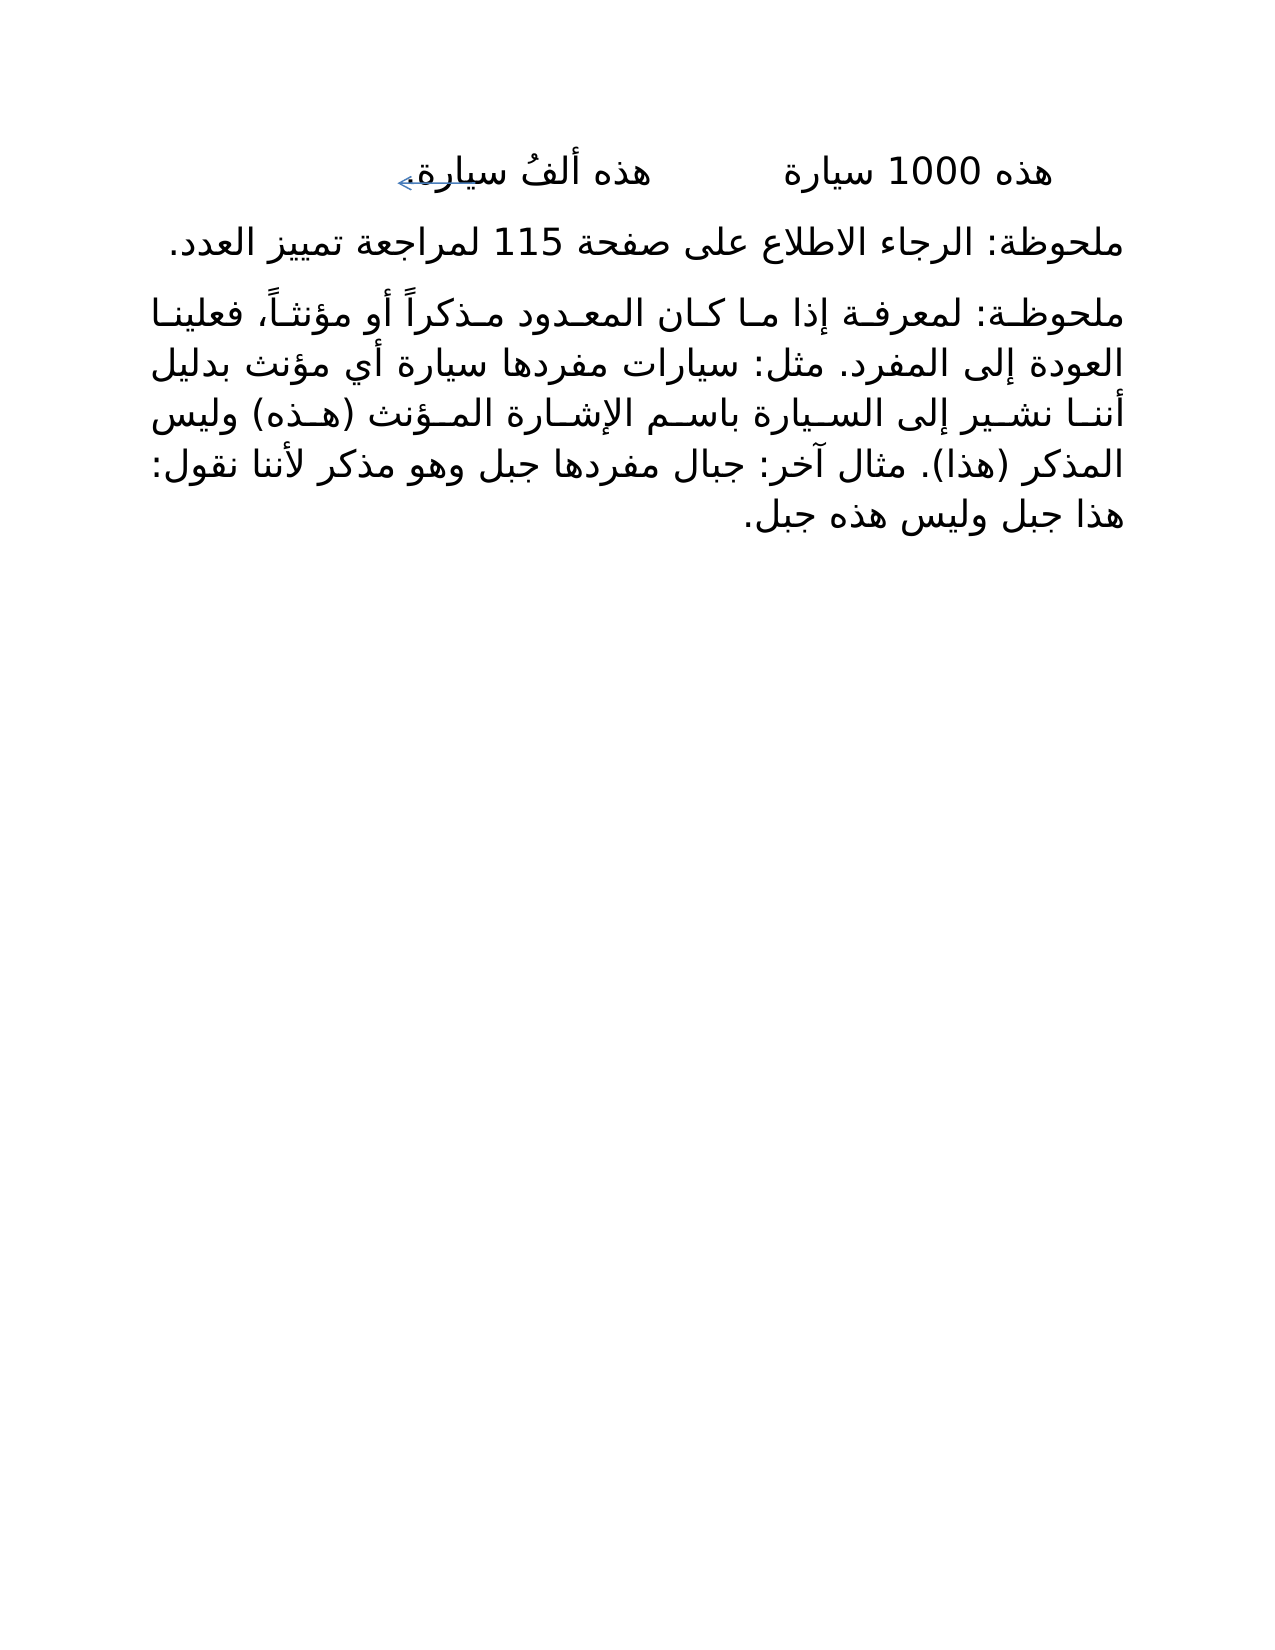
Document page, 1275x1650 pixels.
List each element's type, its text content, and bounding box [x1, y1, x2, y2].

text ملحوظة: لمعرفة إذا ما كان المعدود مذكراً أو مؤنثاً، فعلينا العودة إلى المفرد. مثل: سيارات مفردها سيارة أي مؤنث بدليل أننا نشير إلى السيارة باسم الإشارة المؤنث (هذه) وليس المذكر (هذا). مثال آخر: جبال مفردها جبل وهو مذكر لأننا نقول: هذا جبل وليس هذه جبل. [150, 292, 1125, 536]
text ملحوظة: الرجاء الاطلاع على صفحة 115 لمراجعة تمييز العدد. [150, 221, 1125, 264]
text هذه 1000 سيارة هذه ألفُ سيارة. [150, 150, 1125, 194]
